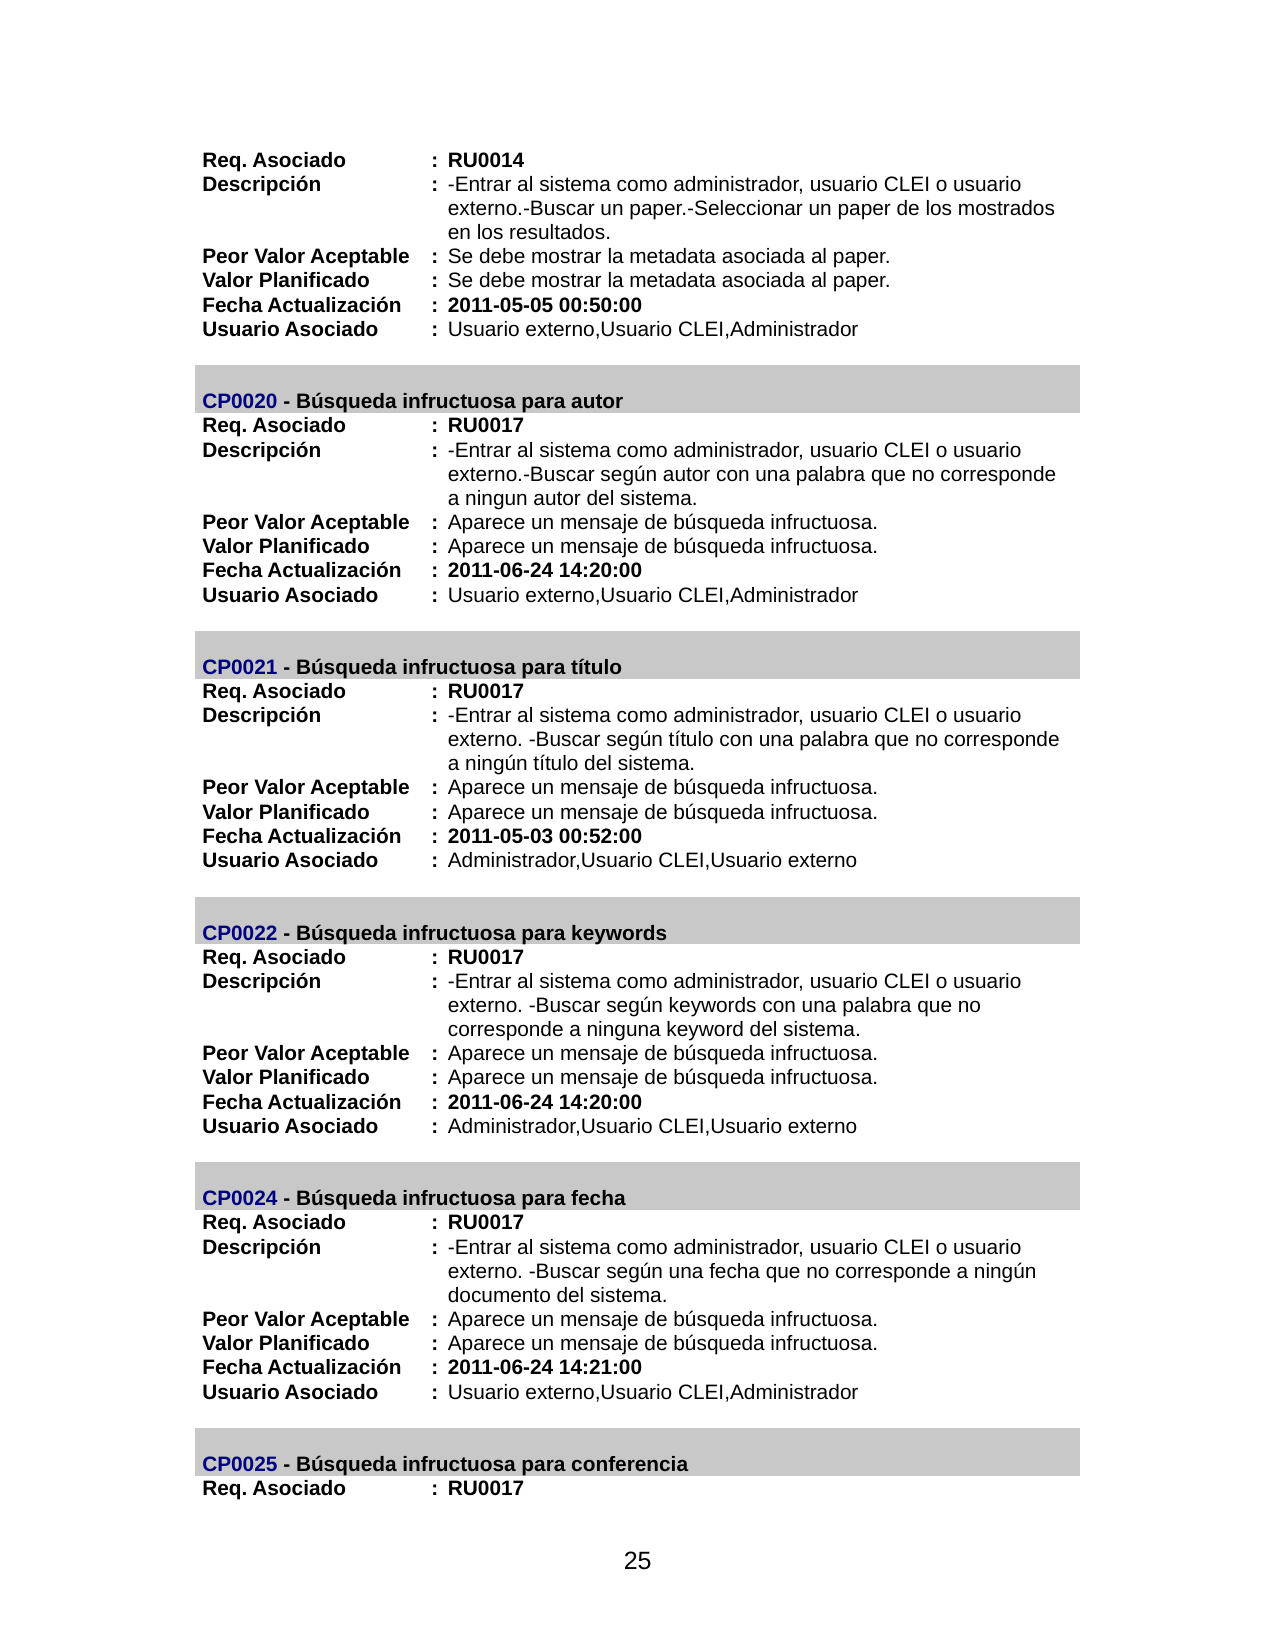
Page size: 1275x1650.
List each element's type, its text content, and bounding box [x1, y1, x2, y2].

table_cell : [424, 413, 440, 438]
table_cell : [424, 148, 440, 172]
table_cell : [424, 824, 440, 848]
table_cell Aparece un mensaje de búsqueda infructuosa. [440, 1331, 1080, 1355]
table_cell Aparece un mensaje de búsqueda infructuosa. [440, 800, 1080, 824]
table_cell Fecha Actualización [195, 293, 424, 317]
table_cell 2011-06-24 14:20:00 [440, 558, 1080, 583]
table_cell -Entrar al sistema como administrador, usuario CLEI o usuario externo.-Buscar un paper.-Seleccionar un paper de los mostrados en los resultados. [440, 172, 1080, 244]
table_cell : [424, 703, 440, 775]
table_cell Req. Asociado [195, 148, 424, 172]
table_cell : [424, 1331, 440, 1355]
table_cell -Entrar al sistema como administrador, usuario CLEI o usuario externo. -Buscar según keywords con una palabra que no corresponde a ninguna keyword del sistema. [440, 969, 1080, 1041]
table_cell : [424, 558, 440, 583]
table_cell Descripción [195, 703, 424, 775]
table_cell Usuario externo,Usuario CLEI,Administrador [440, 317, 1080, 341]
table_cell : [424, 1210, 440, 1234]
table_cell Usuario Asociado [195, 317, 424, 341]
table_cell RU0017 [440, 413, 1080, 438]
table_cell : [424, 172, 440, 244]
table_cell Req. Asociado [195, 945, 424, 969]
table_cell 2011-06-24 14:21:00 [440, 1355, 1080, 1379]
table_cell : [424, 510, 440, 534]
table_cell Req. Asociado [195, 1210, 424, 1234]
table_cell 2011-05-05 00:50:00 [440, 293, 1080, 317]
table_cell Fecha Actualización [195, 558, 424, 583]
table_cell Usuario Asociado [195, 1114, 424, 1138]
table_cell Aparece un mensaje de búsqueda infructuosa. [440, 1065, 1080, 1089]
table_cell RU0017 [440, 1476, 1080, 1500]
table_cell : [424, 317, 440, 341]
table_cell : [424, 679, 440, 703]
table_cell : [424, 244, 440, 268]
table_cell Se debe mostrar la metadata asociada al paper. [440, 268, 1080, 293]
table_cell Descripción [195, 438, 424, 509]
table_cell : [424, 1041, 440, 1065]
table_cell Usuario Asociado [195, 848, 424, 873]
table_header CP0021 - Búsqueda infructuosa para título [195, 631, 1080, 679]
table_cell : [424, 848, 440, 873]
table_cell Fecha Actualización [195, 1090, 424, 1114]
table_cell : [424, 1114, 440, 1138]
table_cell -Entrar al sistema como administrador, usuario CLEI o usuario externo. -Buscar según una fecha que no corresponde a ningún documento del sistema. [440, 1235, 1080, 1306]
table_cell Aparece un mensaje de búsqueda infructuosa. [440, 775, 1080, 799]
table_cell Req. Asociado [195, 413, 424, 438]
table_cell Fecha Actualización [195, 1355, 424, 1379]
table_cell Valor Planificado [195, 1331, 424, 1355]
table_cell Usuario Asociado [195, 583, 424, 607]
table_cell Descripción [195, 969, 424, 1041]
table_cell Peor Valor Aceptable [195, 1041, 424, 1065]
table_cell RU0017 [440, 679, 1080, 703]
table_header CP0024 - Búsqueda infructuosa para fecha [195, 1162, 1080, 1210]
table_cell RU0017 [440, 1210, 1080, 1234]
table_cell Aparece un mensaje de búsqueda infructuosa. [440, 1041, 1080, 1065]
table_cell Descripción [195, 1235, 424, 1306]
table_cell : [424, 775, 440, 799]
table_cell : [424, 969, 440, 1041]
table_cell Administrador,Usuario CLEI,Usuario externo [440, 1114, 1080, 1138]
table_header CP0025 - Búsqueda infructuosa para conferencia [195, 1428, 1080, 1476]
table_cell Administrador,Usuario CLEI,Usuario externo [440, 848, 1080, 873]
table_cell : [424, 800, 440, 824]
table_cell RU0017 [440, 945, 1080, 969]
table_cell Peor Valor Aceptable [195, 510, 424, 534]
table_cell : [424, 1235, 440, 1306]
table_cell Aparece un mensaje de búsqueda infructuosa. [440, 510, 1080, 534]
table_cell : [424, 945, 440, 969]
table_cell : [424, 268, 440, 293]
table_cell Usuario externo,Usuario CLEI,Administrador [440, 583, 1080, 607]
table_cell : [424, 438, 440, 509]
table_cell Valor Planificado [195, 1065, 424, 1089]
table_cell -Entrar al sistema como administrador, usuario CLEI o usuario externo.-Buscar según autor con una palabra que no corresponde a ningun autor del sistema. [440, 438, 1080, 509]
table_cell 2011-05-03 00:52:00 [440, 824, 1080, 848]
table_cell Valor Planificado [195, 268, 424, 293]
table_cell : [424, 1306, 440, 1331]
table_cell Peor Valor Aceptable [195, 244, 424, 268]
table_cell : [424, 1065, 440, 1089]
table_cell : [424, 1380, 440, 1404]
table_cell : [424, 1355, 440, 1379]
table_cell Peor Valor Aceptable [195, 775, 424, 799]
table_cell Aparece un mensaje de búsqueda infructuosa. [440, 534, 1080, 558]
table_cell Aparece un mensaje de búsqueda infructuosa. [440, 1306, 1080, 1331]
table_cell Req. Asociado [195, 1476, 424, 1500]
table_cell Usuario externo,Usuario CLEI,Administrador [440, 1380, 1080, 1404]
table_cell : [424, 1476, 440, 1500]
table_cell RU0014 [440, 148, 1080, 172]
table_cell : [424, 293, 440, 317]
table_cell Valor Planificado [195, 534, 424, 558]
table_cell -Entrar al sistema como administrador, usuario CLEI o usuario externo. -Buscar según título con una palabra que no corresponde a ningún título del sistema. [440, 703, 1080, 775]
table_cell Fecha Actualización [195, 824, 424, 848]
table_header CP0022 - Búsqueda infructuosa para keywords [195, 897, 1080, 944]
table_cell Usuario Asociado [195, 1380, 424, 1404]
table_header CP0020 - Búsqueda infructuosa para autor [195, 365, 1080, 413]
table_cell : [424, 534, 440, 558]
table_cell Valor Planificado [195, 800, 424, 824]
table_cell Req. Asociado [195, 679, 424, 703]
table_cell : [424, 583, 440, 607]
table_cell : [424, 1090, 440, 1114]
table_cell Peor Valor Aceptable [195, 1306, 424, 1331]
table_cell Se debe mostrar la metadata asociada al paper. [440, 244, 1080, 268]
table_cell 2011-06-24 14:20:00 [440, 1090, 1080, 1114]
table_cell Descripción [195, 172, 424, 244]
